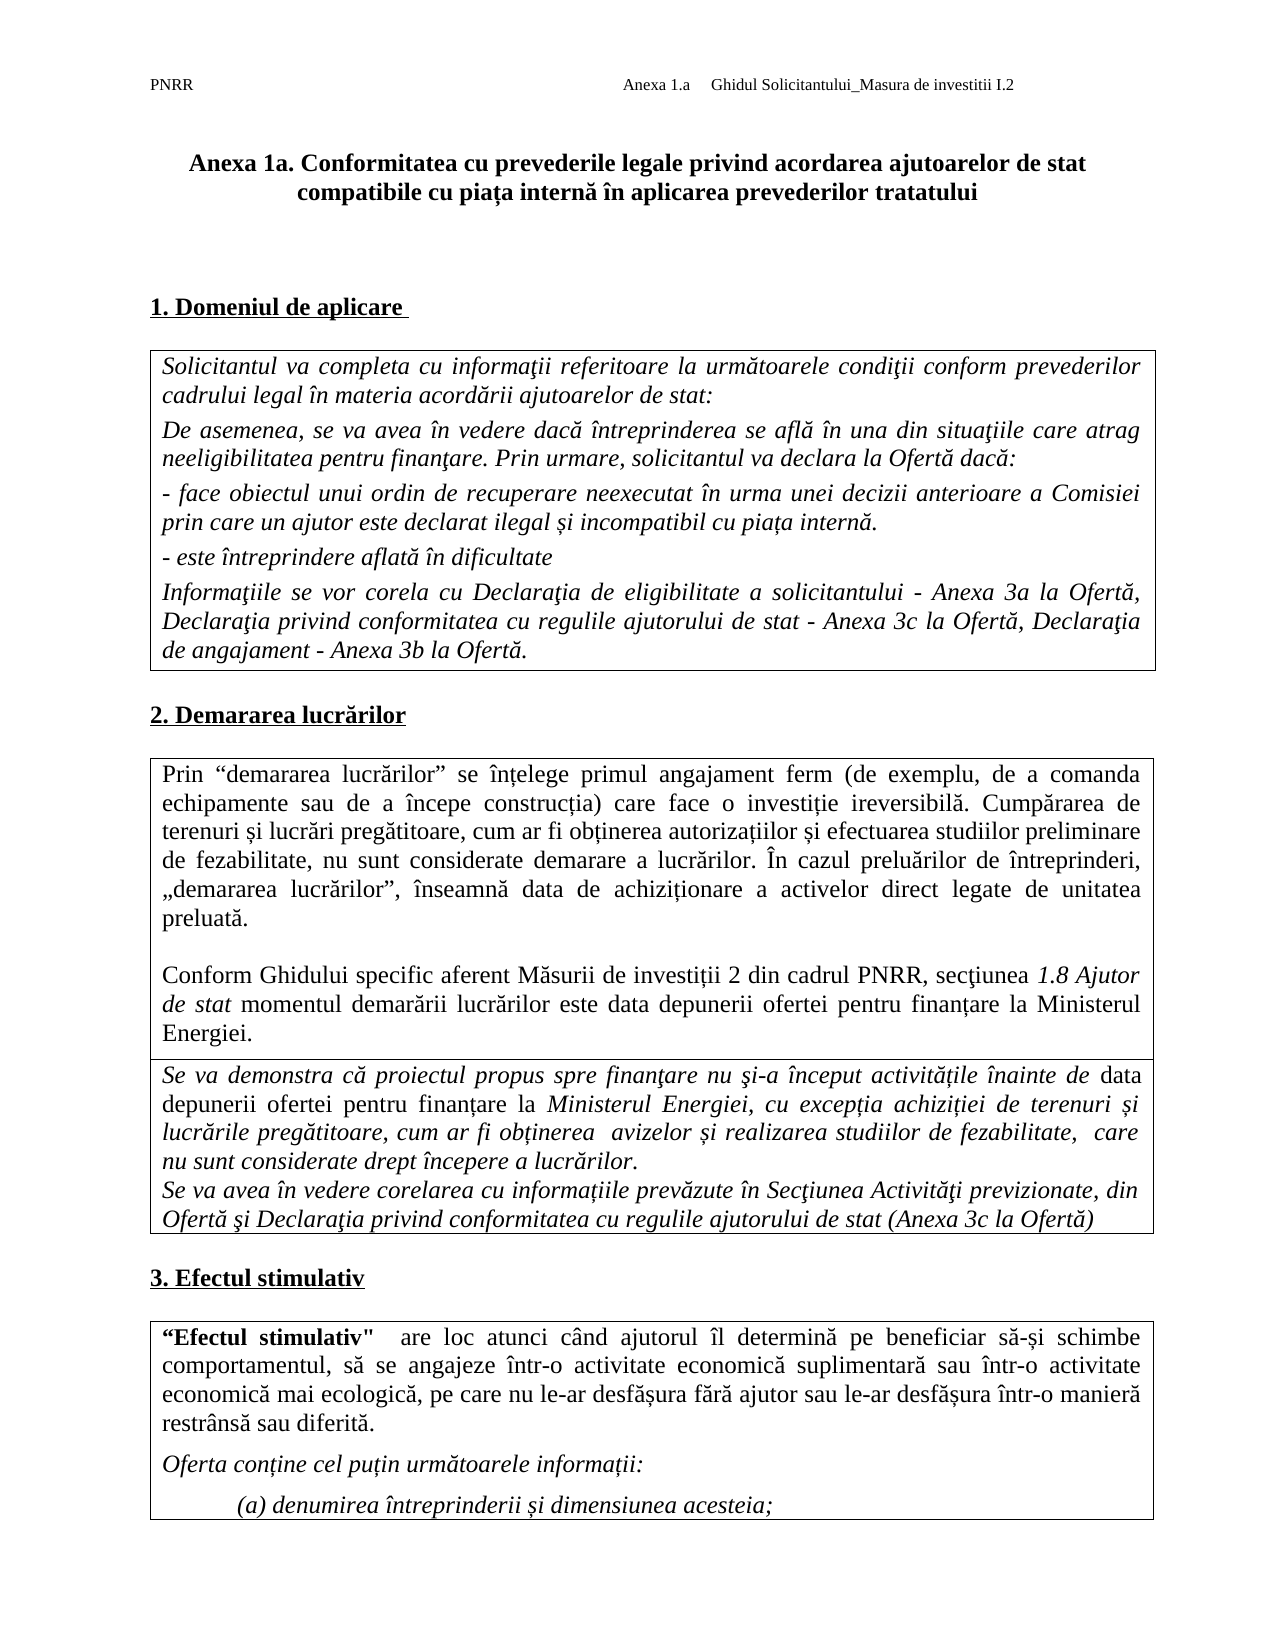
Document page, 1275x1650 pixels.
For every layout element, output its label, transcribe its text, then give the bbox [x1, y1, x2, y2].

table_cell Se va demonstra că proiectul propus spre finanţare nu şi-a început activitățile înainte de data depunerii ofertei pentru finanțare la Ministerul Energiei, cu excepția achiziției de terenuri și lucrările pregătitoare, cum ar fi obținerea avizelor și realizarea studiilor de fezabilitate, care nu sunt considerate drept începere a lucrărilor. Se va avea în vedere corelarea cu informațiile prevăzute în Secţiunea Activităţi previzionate, din Ofertă şi Declaraţia privind conformitatea cu regulile ajutorului de stat (Anexa 3c la Ofertă) [151, 1060, 1153, 1232]
text 2. Demararea lucrărilor [150, 700, 1125, 729]
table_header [151, 1322, 1153, 1519]
table_header Prin “demararea lucrărilor” se înțelege primul angajament ferm (de exemplu, de a comanda echipamente sau de a începe construcția) care face o investiție ireversibilă. Cumpărarea de terenuri și lucrări pregătitoare, cum ar fi obținerea autorizațiilor și efectuarea studiilor preliminare de fezabilitate, nu sunt considerate demarare a lucrărilor. În cazul preluărilor de întreprinderi, „demararea lucrărilor”, înseamnă data de achiziționare a activelor direct legate de unitatea preluată. Conform Ghidului specific aferent Măsurii de investiții 2 din cadrul PNRR, secţiunea 1.8 Ajutor de stat momentul demarării lucrărilor este data depunerii ofertei pentru finanțare la Ministerul Energiei. [151, 759, 1153, 1059]
text 1. Domeniul de aplicare [150, 292, 1125, 321]
table_header Solicitantul va completa cu informaţii referitoare la următoarele condiţii conform prevederilor cadrului legal în materia acordării ajutoarelor de stat: De asemenea, se va avea în vedere dacă întreprinderea se află în una din situaţiile care atrag neeligibilitatea pentru finanţare. Prin urmare, solicitantul va declara la Ofertă dacă: - face obiectul unui ordin de recuperare neexecutat în urma unei decizii anterioare a Comisiei prin care un ajutor este declarat ilegal și incompatibil cu piața internă. - este întreprindere aflată în dificultate Informaţiile se vor corela cu Declaraţia de eligibilitate a solicitantului - Anexa 3a la Ofertă, Declaraţia privind conformitatea cu regulile ajutorului de stat - Anexa 3c la Ofertă, Declaraţia de angajament - Anexa 3b la Ofertă. [151, 351, 1155, 670]
text 3. Efectul stimulativ [150, 1263, 1125, 1291]
text Anexa 1a. Conformitatea cu prevederile legale privind acordarea ajutoarelor de stat compatibile cu piața internă în aplicarea prevederilor tratatului [150, 148, 1125, 205]
